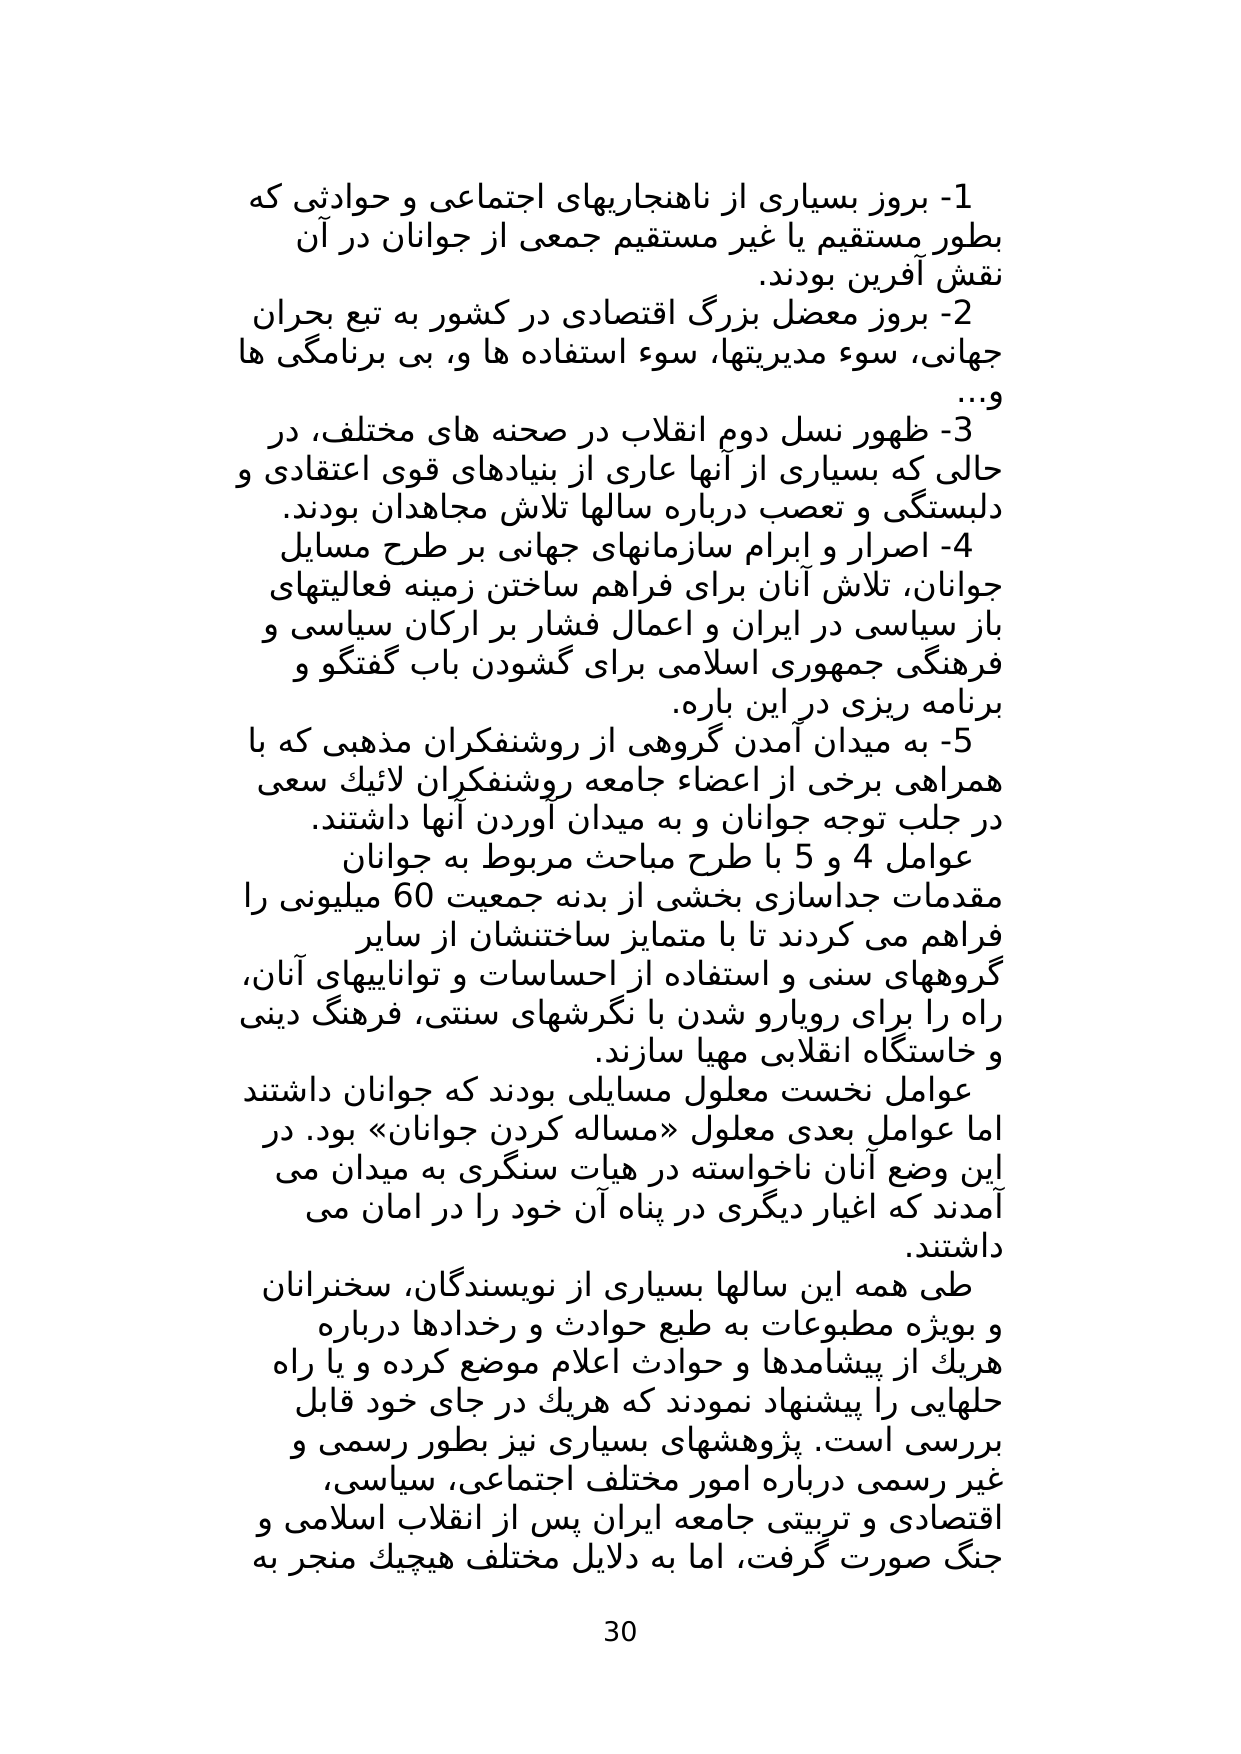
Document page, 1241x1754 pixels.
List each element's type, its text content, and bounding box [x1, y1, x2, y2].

text عوامل نخست معلول مسايلى بودند كه جوانان داشتند اما عوامل بعدى معلول «مساله كردن جوانان» بود. در اين وضع آنان ناخواسته در هيات سنگرى به ميدان مى آمدند كه اغيار ديگرى در پناه آن خود را در امان مى داشتند. [236, 1071, 1004, 1265]
text 4- اصرار و ابرام سازمانهاى جهانى بر طرح مسايل جوانان، تلاش آنان براى فراهم ساختن زمينه فعاليتهاى باز سياسى در ايران و اعمال فشار بر اركان سياسى و فرهنگى جمهورى اسلامى براى گشودن باب گفتگو و برنامه ريزى در اين باره. [236, 527, 1004, 721]
text 5- به ميدان آمدن گروهى از روشنفكران مذهبى كه با همراهى برخى از اعضاء جامعه روشنفكران لائيك سعى در جلب توجه جوانان و به ميدان آوردن آنها داشتند. [236, 721, 1004, 838]
text 2- بروز معضل بزرگ اقتصادى در كشور به تبع بحران جهانى، سوء مديريتها، سوء استفاده ها و، بى برنامگى ها و... [236, 294, 1004, 410]
text 3- ظهور نسل دوم انقلاب در صحنه هاى مختلف، در حالى كه بسيارى از آنها عارى از بنيادهاى قوى اعتقادى و دلبستگى و تعصب درباره سالها تلاش مجاهدان بودند. [236, 410, 1004, 527]
text 1- بروز بسيارى از ناهنجاريهاى اجتماعى و حوادثى كه بطور مستقيم يا غير مستقيم جمعى از جوانان در آن نقش آفرين بودند. [236, 177, 1004, 294]
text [236, 1265, 1004, 1576]
text عوامل 4 و 5 با طرح مباحث مربوط به جوانان مقدمات جداسازى بخشى از بدنه جمعيت 60 ميليونى را فراهم مى كردند تا با متمايز ساختنشان از ساير گروههاى سنى و استفاده از احساسات و تواناييهاى آنان، راه را براى رويارو شدن با نگرشهاى سنتى، فرهنگ دينى و خاستگاه انقلابى مهيا سازند. [236, 838, 1004, 1071]
